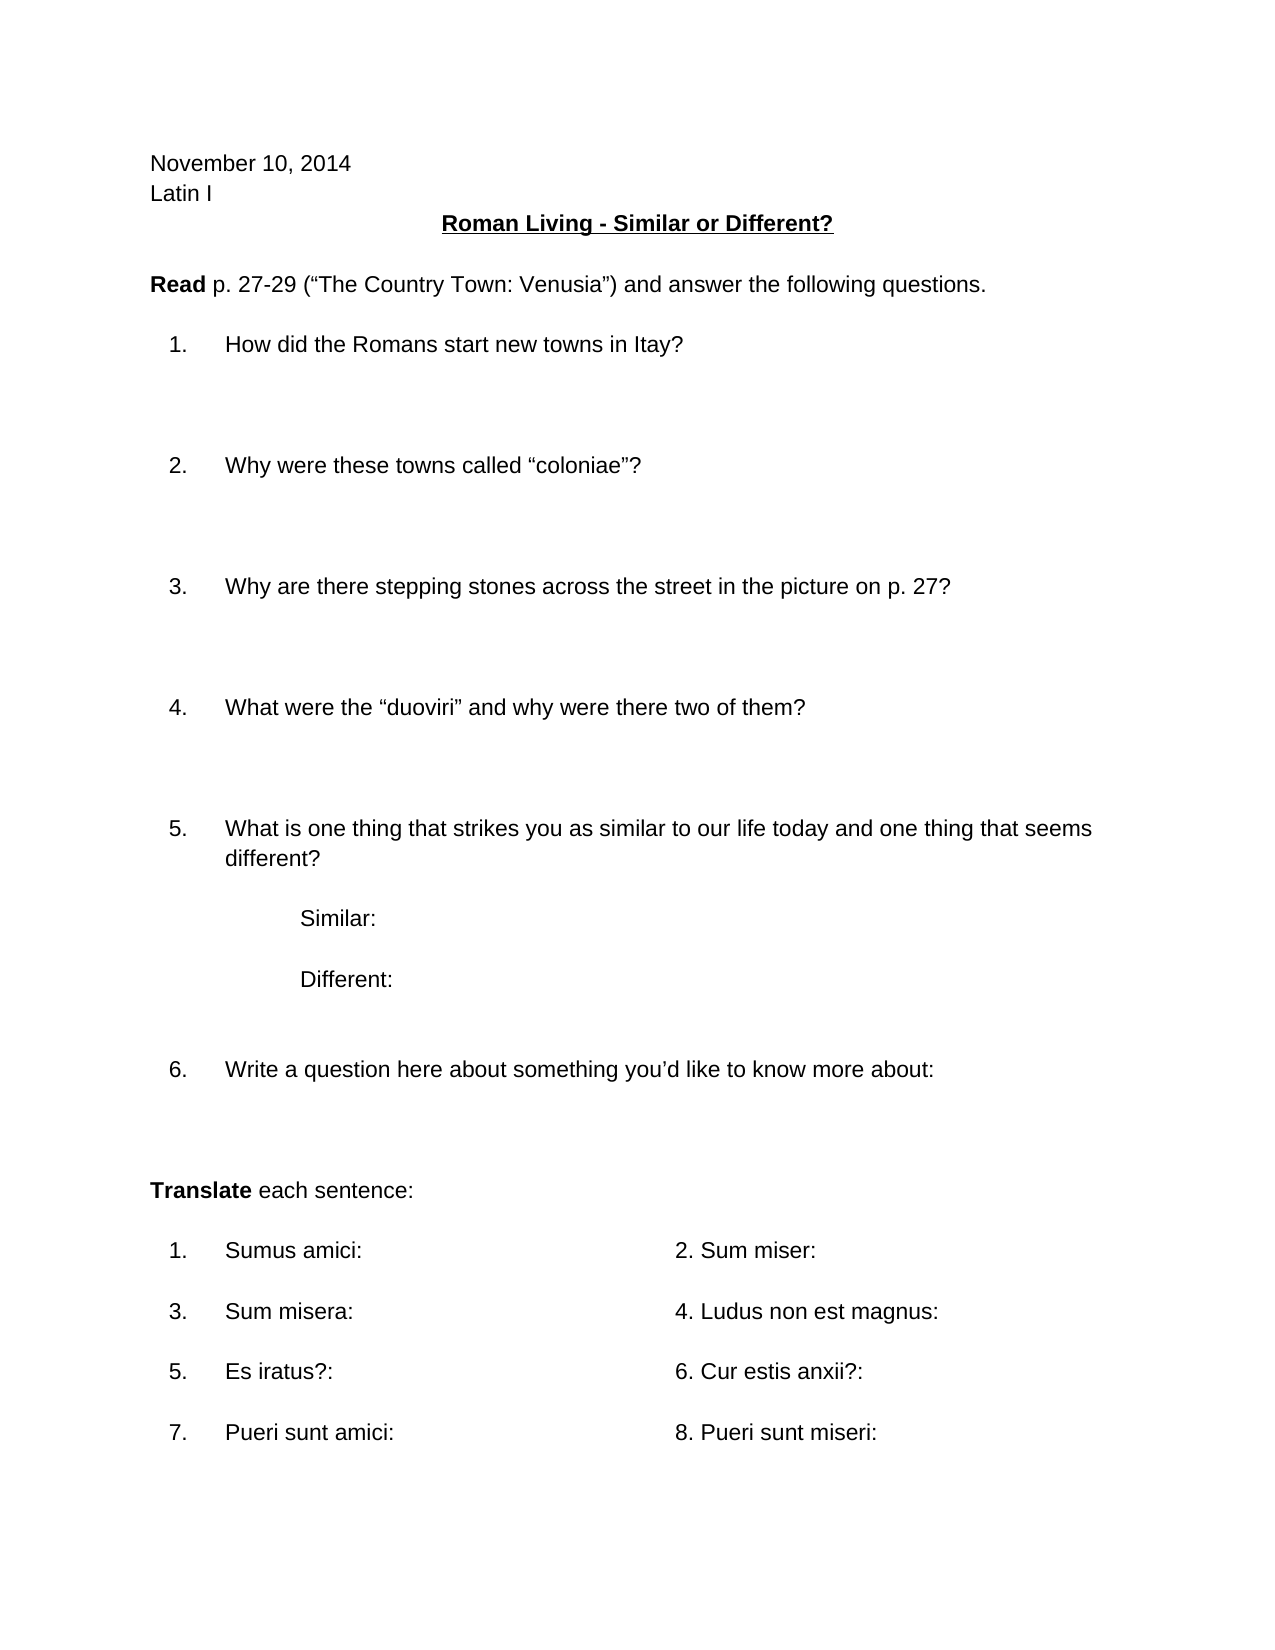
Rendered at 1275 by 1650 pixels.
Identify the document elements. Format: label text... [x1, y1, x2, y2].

text Latin I [150, 180, 1125, 207]
list Write a question here about something you’d like to know more about: [188, 1056, 1125, 1083]
list Sum misera: 4. Ludus non est magnus: [188, 1298, 1125, 1324]
list Why were these towns called “coloniae”? [188, 452, 1125, 478]
text Translate each sentence: [150, 1177, 1125, 1203]
list Es iratus?: 6. Cur estis anxii?: [188, 1358, 1125, 1385]
list What is one thing that strikes you as similar to our life today and one thing that seems different? [188, 814, 1125, 871]
text Similar: [225, 905, 1125, 932]
list Sumus amici: 2. Sum miser: [188, 1237, 1125, 1264]
list What were the “duoviri” and why were there two of them? [188, 694, 1125, 720]
text November 10, 2014 [150, 150, 1125, 176]
list Why are there stepping stones across the street in the picture on p. 27? [188, 573, 1125, 599]
text Read p. 27-29 (“The Country Town: Venusia”) and answer the following questions. [150, 271, 1125, 297]
list Pueri sunt amici: 8. Pueri sunt miseri: [188, 1419, 1125, 1445]
text Roman Living - Similar or Different? [150, 210, 1125, 237]
text Different: [225, 966, 1125, 992]
list How did the Romans start new towns in Itay? [188, 331, 1125, 358]
